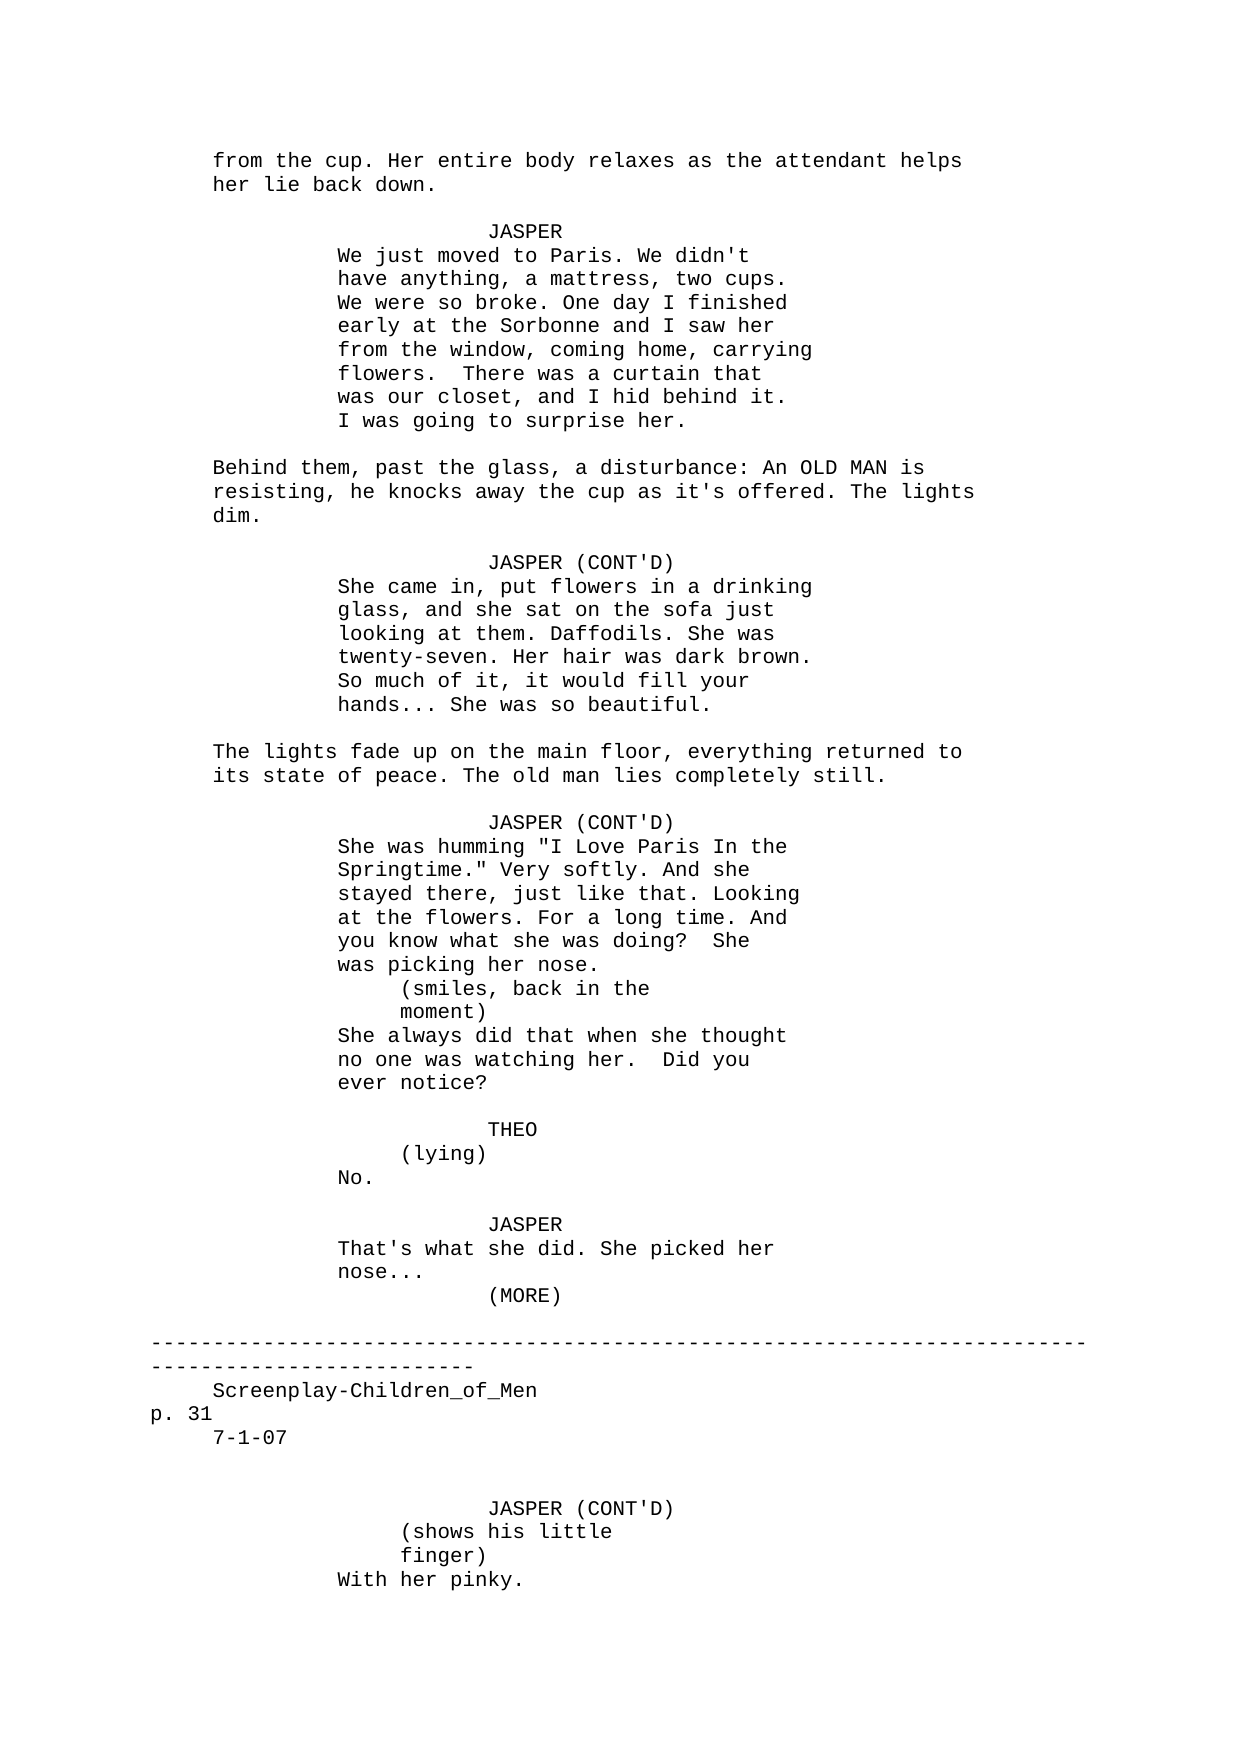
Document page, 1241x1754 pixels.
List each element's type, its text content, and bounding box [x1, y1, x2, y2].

text The lights fade up on the main floor, everything returned to [150, 741, 1090, 765]
text early at the Sorbonne and I saw her [150, 316, 1090, 339]
text dim. [150, 505, 1090, 528]
text you know what she was doing? She [150, 930, 1090, 954]
text With her pinky. [150, 1569, 1090, 1592]
text She was humming "I Love Paris In the [150, 836, 1090, 859]
text finger) [150, 1545, 1090, 1569]
text We just moved to Paris. We didn't [150, 244, 1090, 268]
text So much of it, it would fill your [150, 670, 1090, 694]
text her lie back down. [150, 174, 1090, 197]
text 7-1-07 [150, 1427, 1090, 1451]
text was our closet, and I hid behind it. [150, 386, 1090, 410]
text Screenplay-Children_of_Men p. 31 [150, 1379, 1090, 1427]
text We were so broke. One day I finished [150, 292, 1090, 316]
text ----------------------------------------------------------------------------------------------------- [150, 1332, 1090, 1379]
text moment) [150, 1001, 1090, 1025]
text resisting, he knocks away the cup as it's offered. The lights [150, 481, 1090, 505]
text (MORE) [150, 1285, 1090, 1309]
text Springtime." Very softly. And she [150, 859, 1090, 883]
text hands... She was so beautiful. [150, 694, 1090, 717]
text JASPER [150, 1214, 1090, 1238]
text at the flowers. For a long time. And [150, 907, 1090, 930]
text no one was watching her. Did you [150, 1048, 1090, 1072]
text twenty-seven. Her hair was dark brown. [150, 647, 1090, 670]
text (smiles, back in the [150, 978, 1090, 1001]
text JASPER (CONT'D) [150, 812, 1090, 836]
text its state of peace. The old man lies completely still. [150, 765, 1090, 788]
text That's what she did. She picked her [150, 1238, 1090, 1261]
text (shows his little [150, 1521, 1090, 1545]
text looking at them. Daffodils. She was [150, 623, 1090, 647]
text Behind them, past the glass, a disturbance: An OLD MAN is [150, 457, 1090, 481]
text JASPER (CONT'D) [150, 1498, 1090, 1521]
text She always did that when she thought [150, 1025, 1090, 1048]
text JASPER [150, 221, 1090, 244]
text have anything, a mattress, two cups. [150, 268, 1090, 292]
text nose... [150, 1261, 1090, 1285]
text flowers. There was a curtain that [150, 363, 1090, 386]
text No. [150, 1167, 1090, 1190]
text from the window, coming home, carrying [150, 339, 1090, 363]
text She came in, put flowers in a drinking [150, 576, 1090, 599]
text glass, and she sat on the sofa just [150, 599, 1090, 623]
text stayed there, just like that. Looking [150, 883, 1090, 907]
text was picking her nose. [150, 954, 1090, 978]
text I was going to surprise her. [150, 410, 1090, 434]
text JASPER (CONT'D) [150, 552, 1090, 576]
text from the cup. Her entire body relaxes as the attendant helps [150, 150, 1090, 174]
text THEO [150, 1119, 1090, 1143]
text (lying) [150, 1143, 1090, 1167]
text ever notice? [150, 1072, 1090, 1096]
